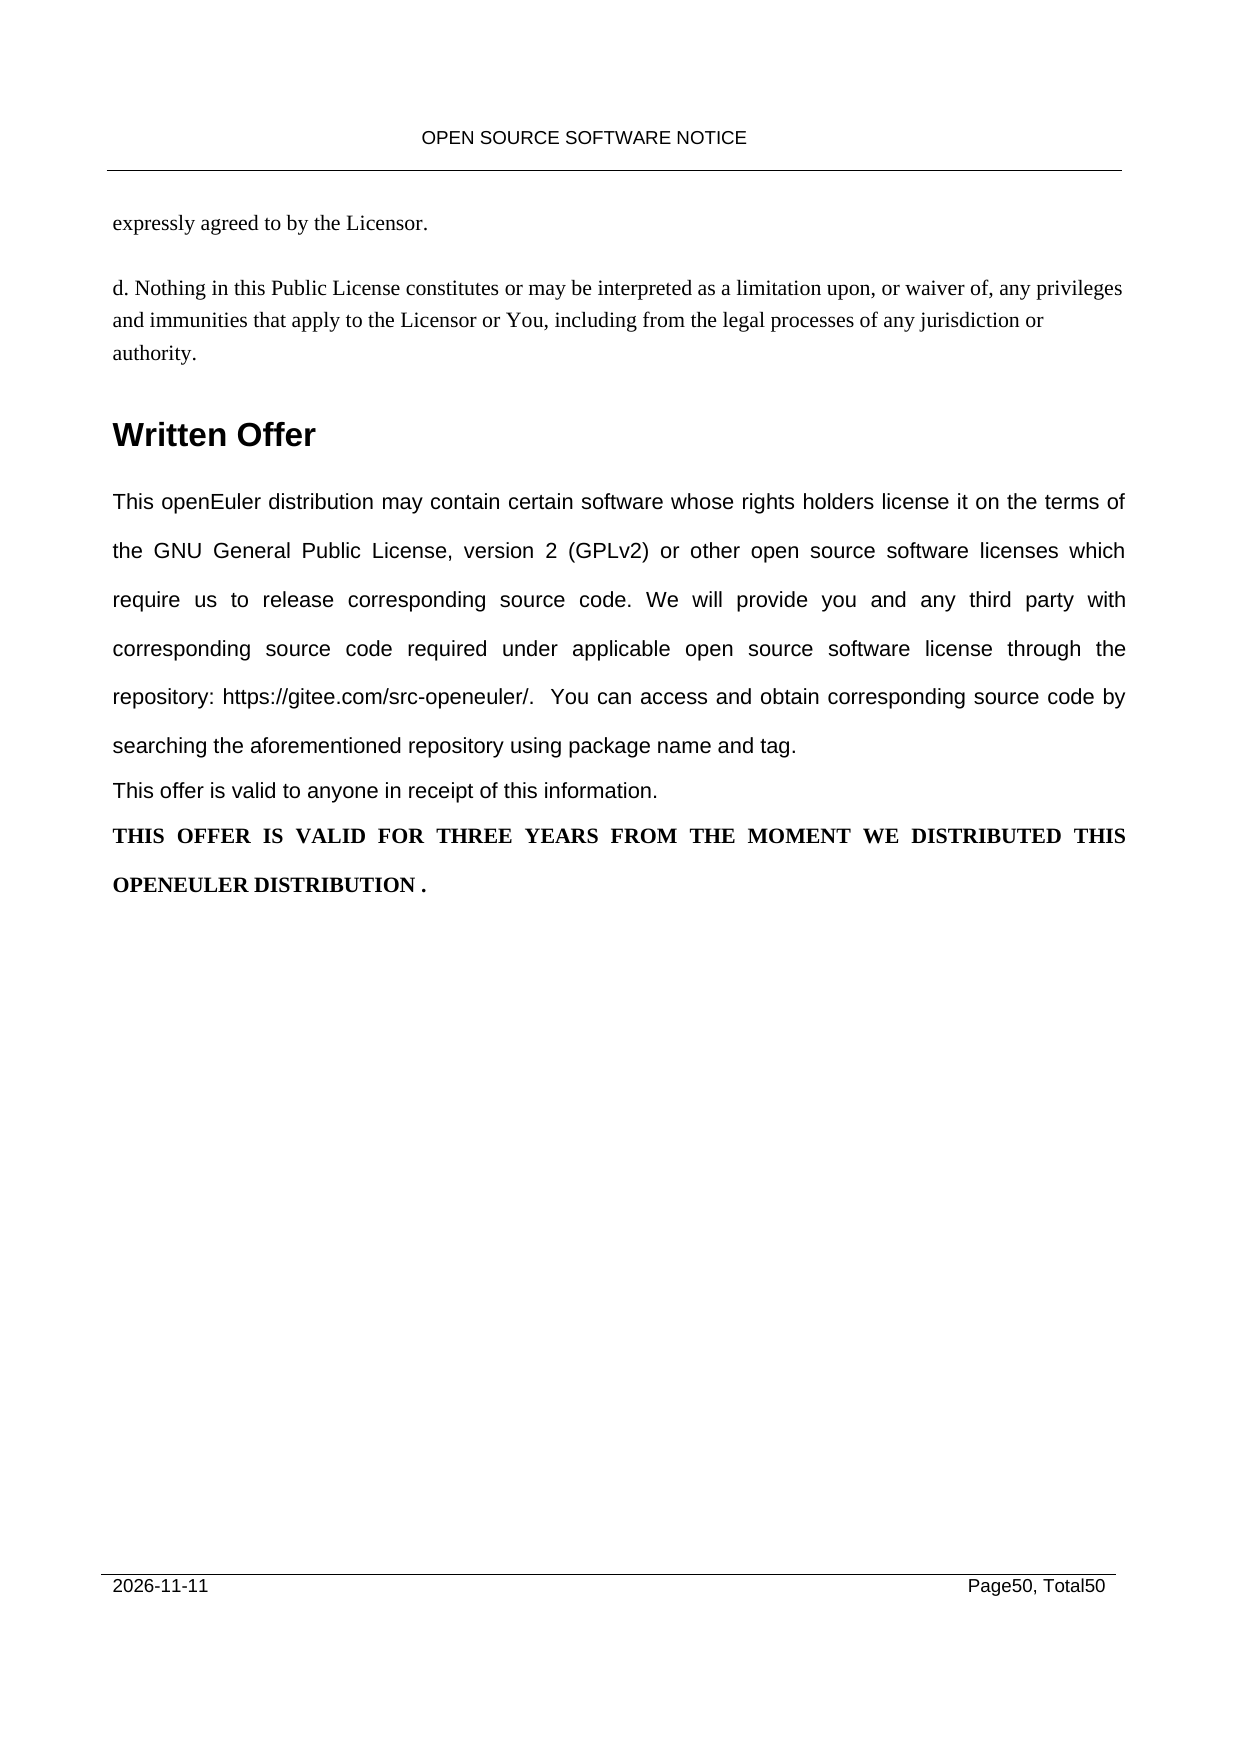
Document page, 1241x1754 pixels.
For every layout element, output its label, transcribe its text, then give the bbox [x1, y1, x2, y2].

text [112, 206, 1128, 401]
text This openEuler distribution may contain certain software whose rights holders license it on the terms of the GNU General Public License, version 2 (GPLv2) or other open source software licenses which require us to release corresponding source code. We will provide you and any third party with corresponding source code required under applicable open source software license through the repository: https://gitee.com/src-openeuler/. You can access and obtain corresponding source code by searching the aforementioned repository using package name and tag. [112, 486, 1128, 762]
text This offer is valid to anyone in receipt of this information. [112, 774, 1128, 807]
text Written Offer [112, 401, 1128, 466]
text THIS OFFER IS VALID FOR THREE YEARS FROM THE MOMENT WE DISTRIBUTED THIS OPENEULER DISTRIBUTION . [112, 819, 1128, 901]
